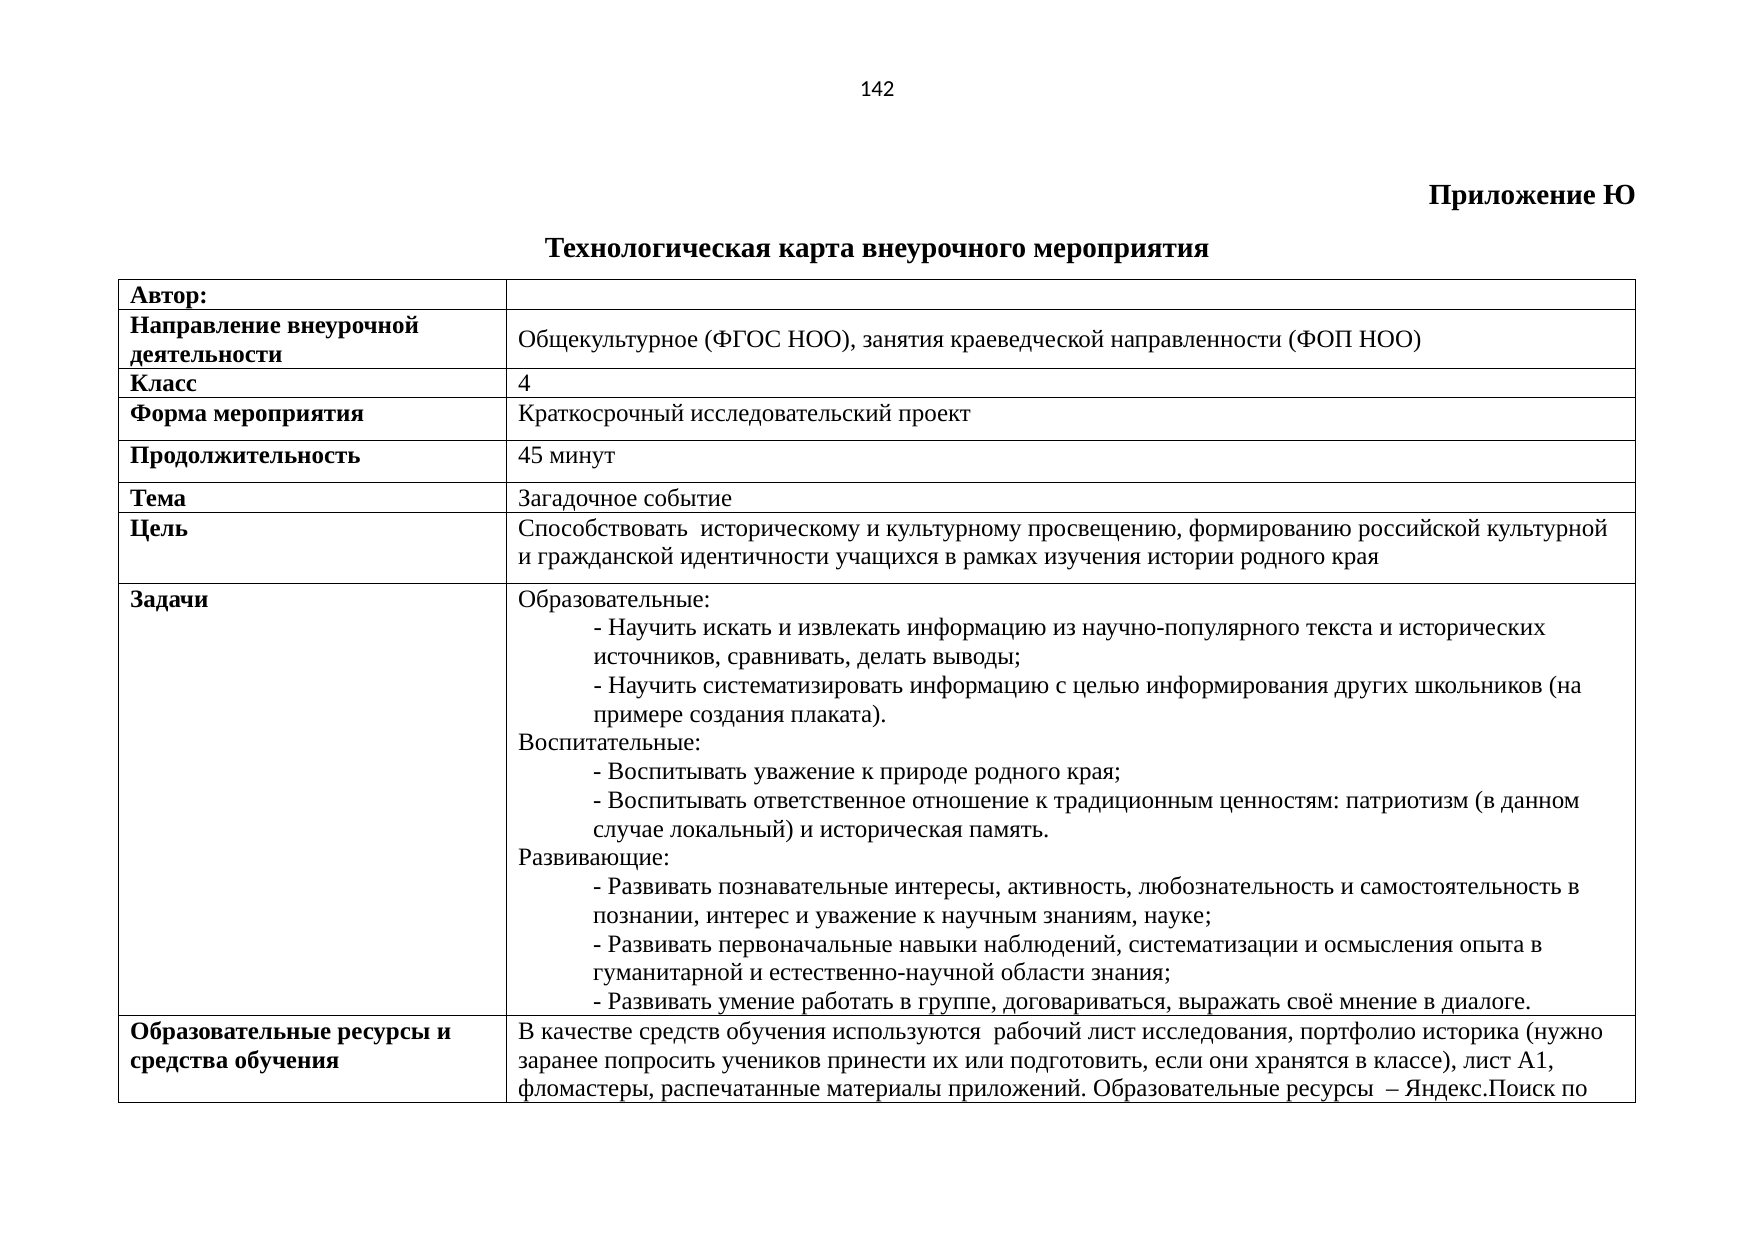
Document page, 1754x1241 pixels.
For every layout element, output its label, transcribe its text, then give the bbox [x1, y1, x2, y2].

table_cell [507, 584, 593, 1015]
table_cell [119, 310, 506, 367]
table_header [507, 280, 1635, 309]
text Приложение Ю [118, 177, 1636, 211]
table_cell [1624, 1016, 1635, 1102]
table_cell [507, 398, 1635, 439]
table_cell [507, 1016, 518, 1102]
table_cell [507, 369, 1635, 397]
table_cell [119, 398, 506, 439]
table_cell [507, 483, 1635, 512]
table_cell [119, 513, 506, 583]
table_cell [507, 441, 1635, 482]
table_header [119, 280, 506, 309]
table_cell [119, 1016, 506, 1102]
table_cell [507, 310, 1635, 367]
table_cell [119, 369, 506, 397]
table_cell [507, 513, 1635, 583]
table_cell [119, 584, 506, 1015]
text Технологическая карта внеурочного мероприятия [118, 230, 1636, 263]
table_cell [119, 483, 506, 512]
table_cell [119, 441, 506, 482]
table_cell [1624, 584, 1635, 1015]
